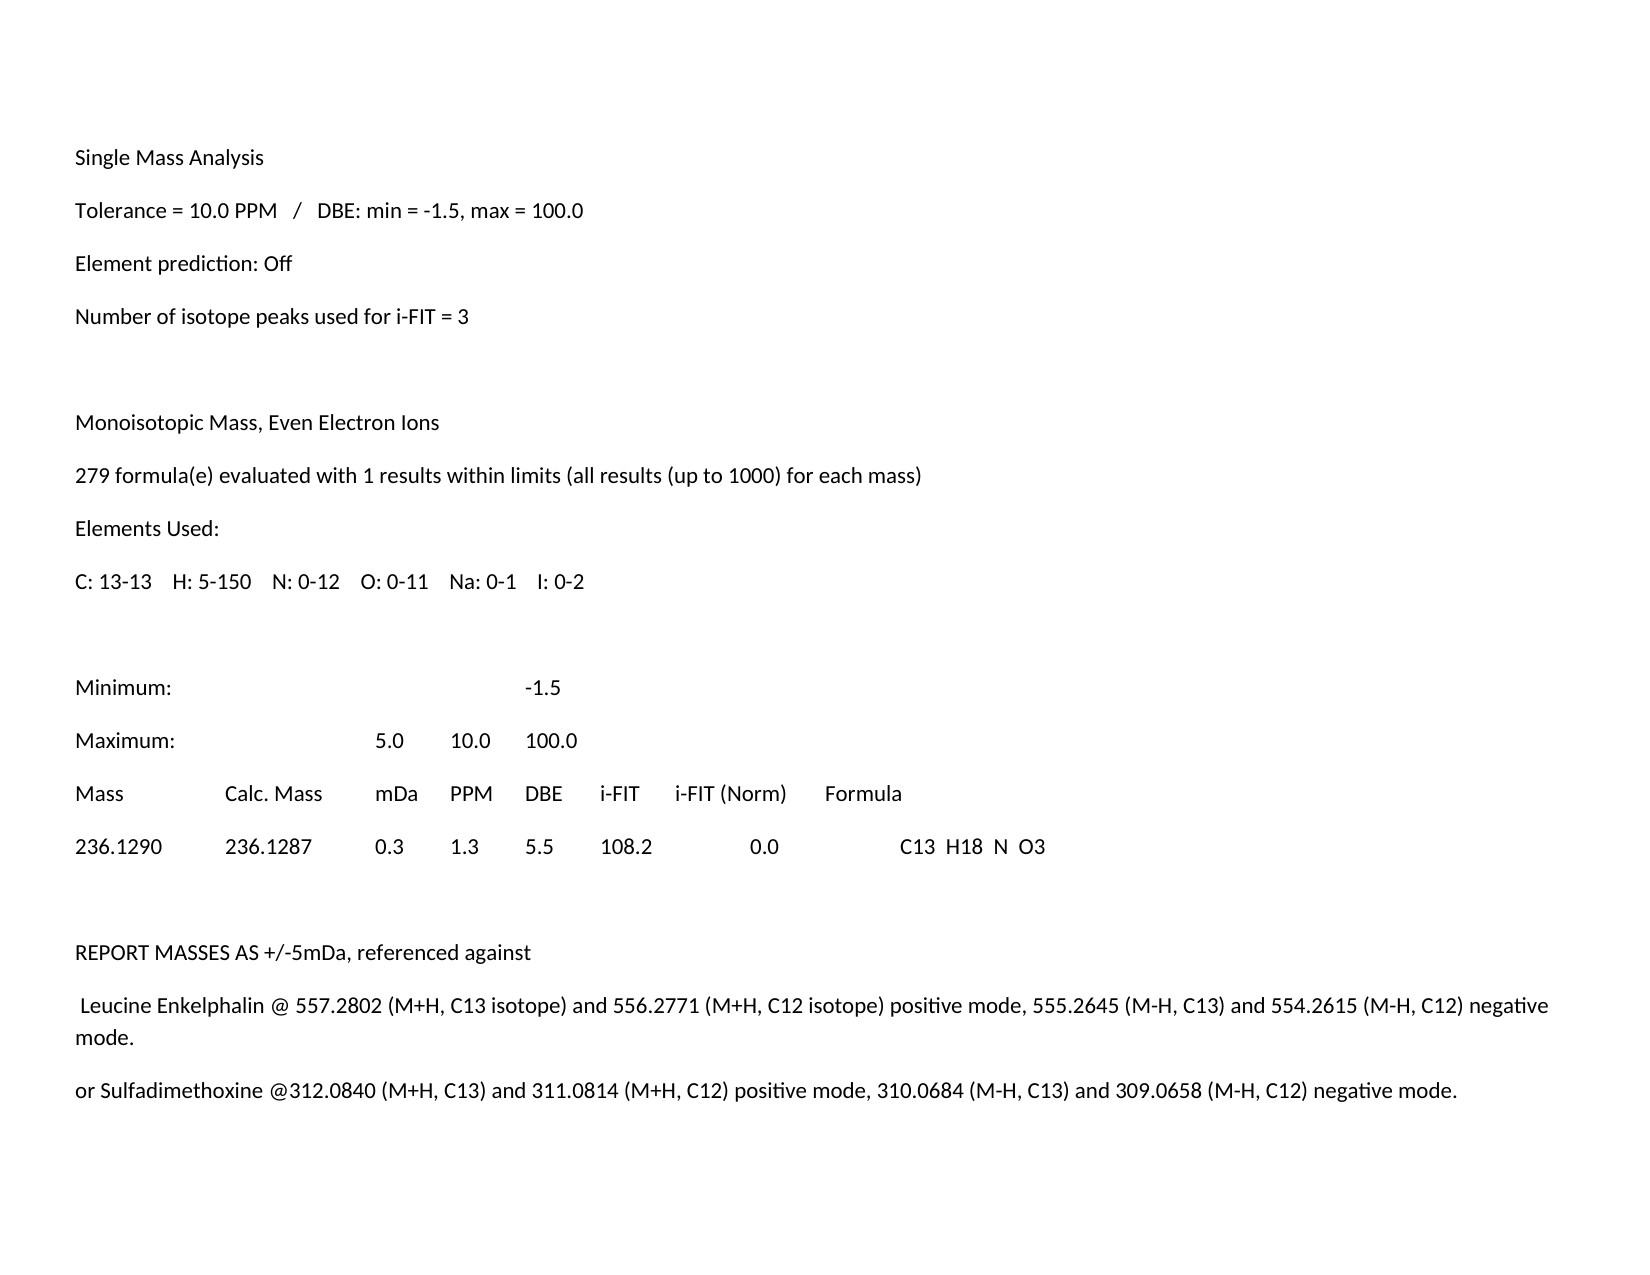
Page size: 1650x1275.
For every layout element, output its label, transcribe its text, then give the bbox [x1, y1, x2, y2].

text 279 formula(e) evaluated with 1 results within limits (all results (up to 1000) for each mass) [75, 461, 1563, 489]
text or Sulfadimethoxine @312.0840 (M+H, C13) and 311.0814 (M+H, C12) positive mode, 310.0684 (M-H, C13) and 309.0658 (M-H, C12) negative mode. [75, 1077, 1563, 1104]
text Mass Calc. Mass mDa PPM DBE i-FIT i-FIT (Norm) Formula [75, 779, 1563, 807]
text C: 13-13 H: 5-150 N: 0-12 O: 0-11 Na: 0-1 I: 0-2 [75, 567, 1563, 595]
text REPORT MASSES AS +/-5mDa, referenced against [75, 938, 1563, 966]
text Number of isotope peaks used for i-FIT = 3 [75, 302, 1563, 330]
text Leucine Enkelphalin @ 557.2802 (M+H, C13 isotope) and 556.2771 (M+H, C12 isotope) positive mode, 555.2645 (M-H, C13) and 554.2615 (M-H, C12) negative mode. [75, 991, 1563, 1052]
text Minimum: -1.5 [75, 673, 1563, 701]
text Maximum: 5.0 10.0 100.0 [75, 726, 1563, 754]
text Single Mass Analysis [75, 143, 1563, 171]
text 236.1290 236.1287 0.3 1.3 5.5 108.2 0.0 C13 H18 N O3 [75, 832, 1563, 860]
text Element prediction: Off [75, 249, 1563, 277]
text Monoisotopic Mass, Even Electron Ions [75, 408, 1563, 436]
text Elements Used: [75, 514, 1563, 542]
text Tolerance = 10.0 PPM / DBE: min = -1.5, max = 100.0 [75, 196, 1563, 224]
